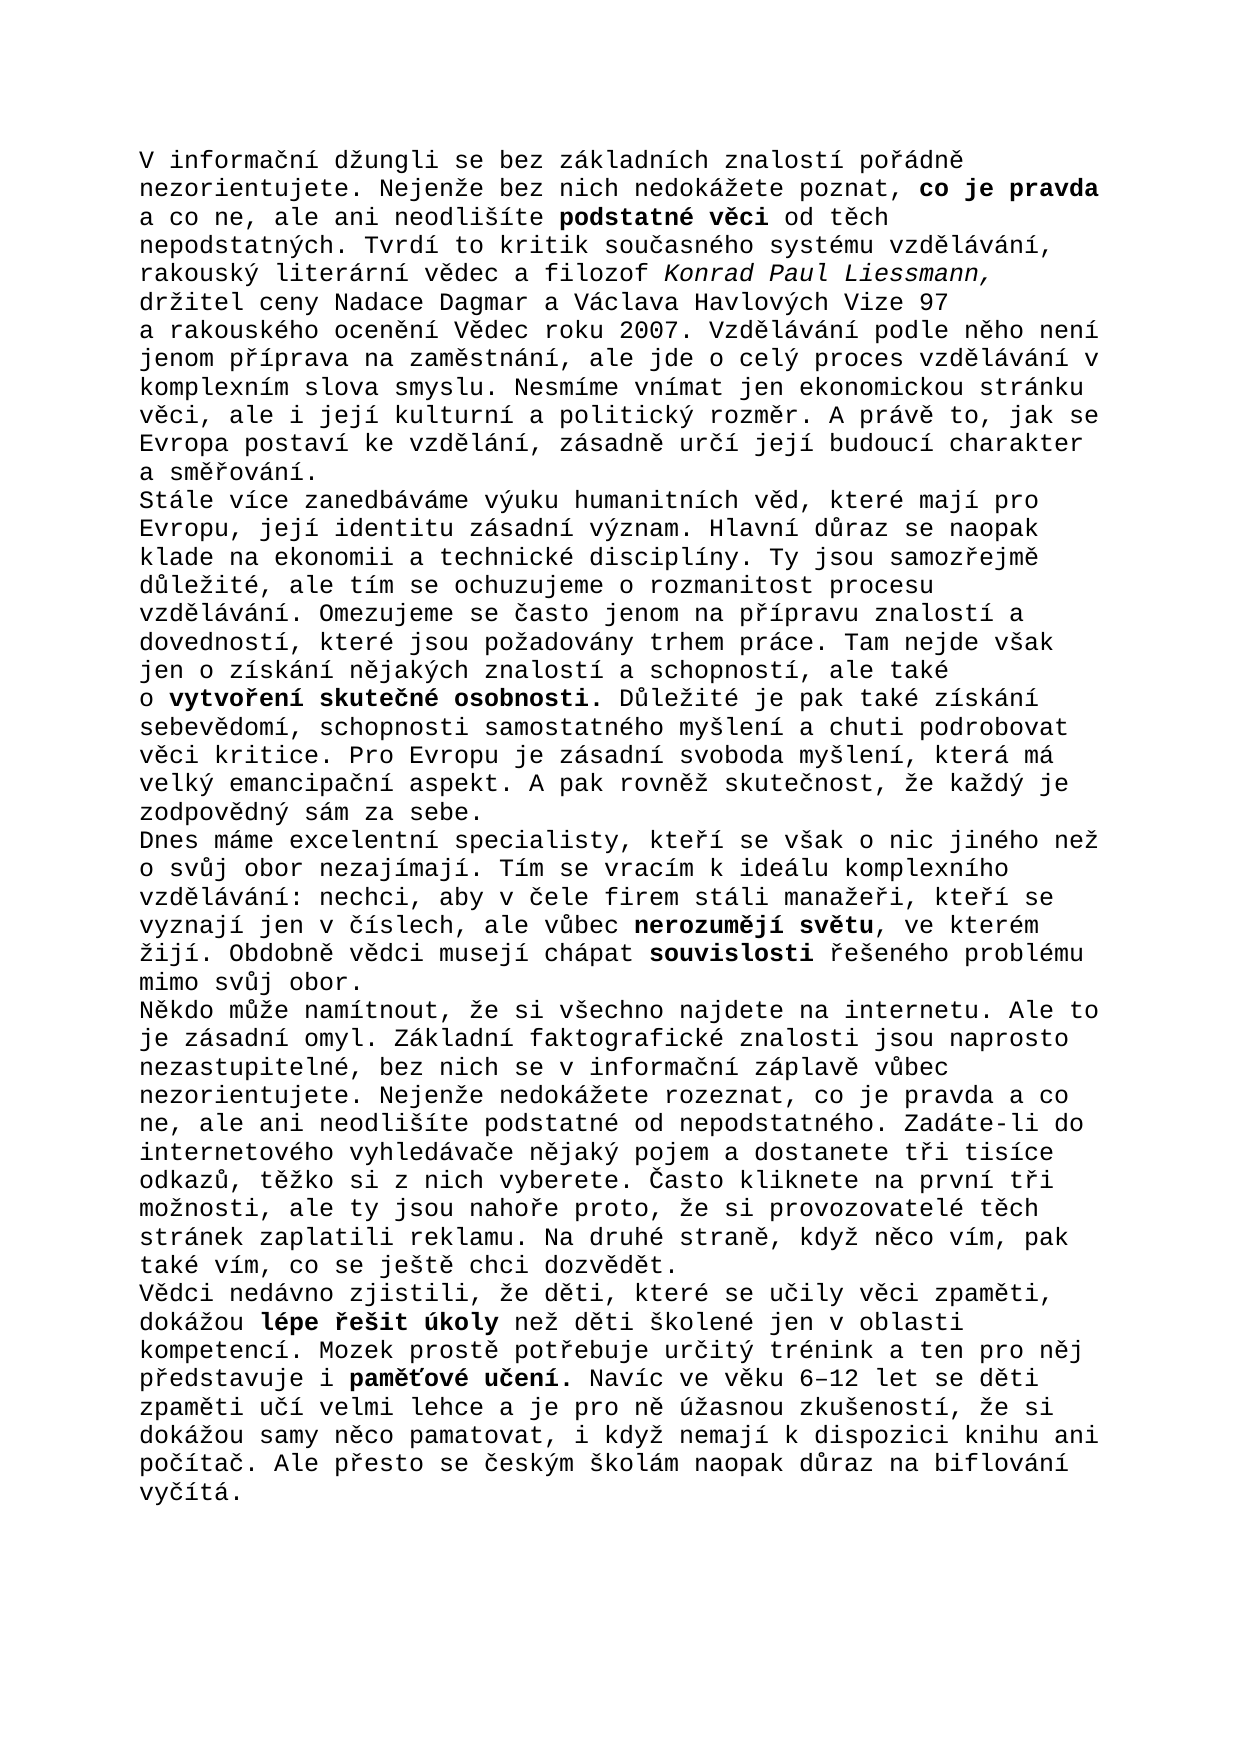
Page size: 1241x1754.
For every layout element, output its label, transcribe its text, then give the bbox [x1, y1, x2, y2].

text V informační džungli se bez základních znalostí pořádně nezorientujete. Nejenže bez nich nedokážete poznat, co je pravda a co ne, ale ani neodlišíte podstatné věci od těch nepodstatných. Tvrdí to kritik současného systému vzdělávání, rakouský literární vědec a filozof Konrad Paul Liessmann, držitel ceny Nadace Dagmar a Václava Havlových Vize 97 a rakouského ocenění Vědec roku 2007. Vzdělávání podle něho není jenom příprava na zaměstnání, ale jde o celý proces vzdělávání v komplexním slova smyslu. Nesmíme vnímat jen ekonomickou stránku věci, ale i její kulturní a politický rozměr. A právě to, jak se Evropa postaví ke vzdělání, zásadně určí její budoucí charakter a směřování. [139, 148, 1101, 488]
text Vědci nedávno zjistili, že děti, které se učily věci zpaměti, dokážou lépe řešit úkoly než děti školené jen v oblasti kompetencí. Mozek prostě potřebuje určitý trénink a ten pro něj představuje i paměťové učení. Navíc ve věku 6–12 let se děti zpaměti učí velmi lehce a je pro ně úžasnou zkušeností, že si dokážou samy něco pamatovat, i když nemají k dispozici knihu ani počítač. Ale přesto se českým školám naopak důraz na biflování vyčítá. [139, 1281, 1101, 1508]
text Někdo může namítnout, že si všechno najdete na internetu. Ale to je zásadní omyl. Základní faktografické znalosti jsou naprosto nezastupitelné, bez nich se v informační záplavě vůbec nezorientujete. Nejenže nedokážete rozeznat, co je pravda a co ne, ale ani neodlišíte podstatné od nepodstatného. Zadáte-li do internetového vyhledávače nějaký pojem a dostanete tři tisíce odkazů, těžko si z nich vyberete. Často kliknete na první tři možnosti, ale ty jsou nahoře proto, že si provozovatelé těch stránek zaplatili reklamu. Na druhé straně, když něco vím, pak také vím, co se ještě chci dozvědět. [139, 998, 1101, 1281]
text Dnes máme excelentní specialisty, kteří se však o nic jiného než o svůj obor nezajímají. Tím se vracím k ideálu komplexního vzdělávání: nechci, aby v čele firem stáli manažeři, kteří se vyznají jen v číslech, ale vůbec nerozumějí světu, ve kterém žijí. Obdobně vědci musejí chápat souvislosti řešeného problému mimo svůj obor. [139, 828, 1101, 998]
text Stále více zanedbáváme výuku humanitních věd, které mají pro Evropu, její identitu zásadní význam. Hlavní důraz se naopak klade na ekonomii a technické disciplíny. Ty jsou samozřejmě důležité, ale tím se ochuzujeme o rozmanitost procesu vzdělávání. Omezujeme se často jenom na přípravu znalostí a dovedností, které jsou požadovány trhem práce. Tam nejde však jen o získání nějakých znalostí a schopností, ale také o vytvoření skutečné osobnosti. Důležité je pak také získání sebevědomí, schopnosti samostatného myšlení a chuti podrobovat věci kritice. Pro Evropu je zásadní svoboda myšlení, která má velký emancipační aspekt. A pak rovněž skutečnost, že každý je zodpovědný sám za sebe. [139, 488, 1101, 828]
